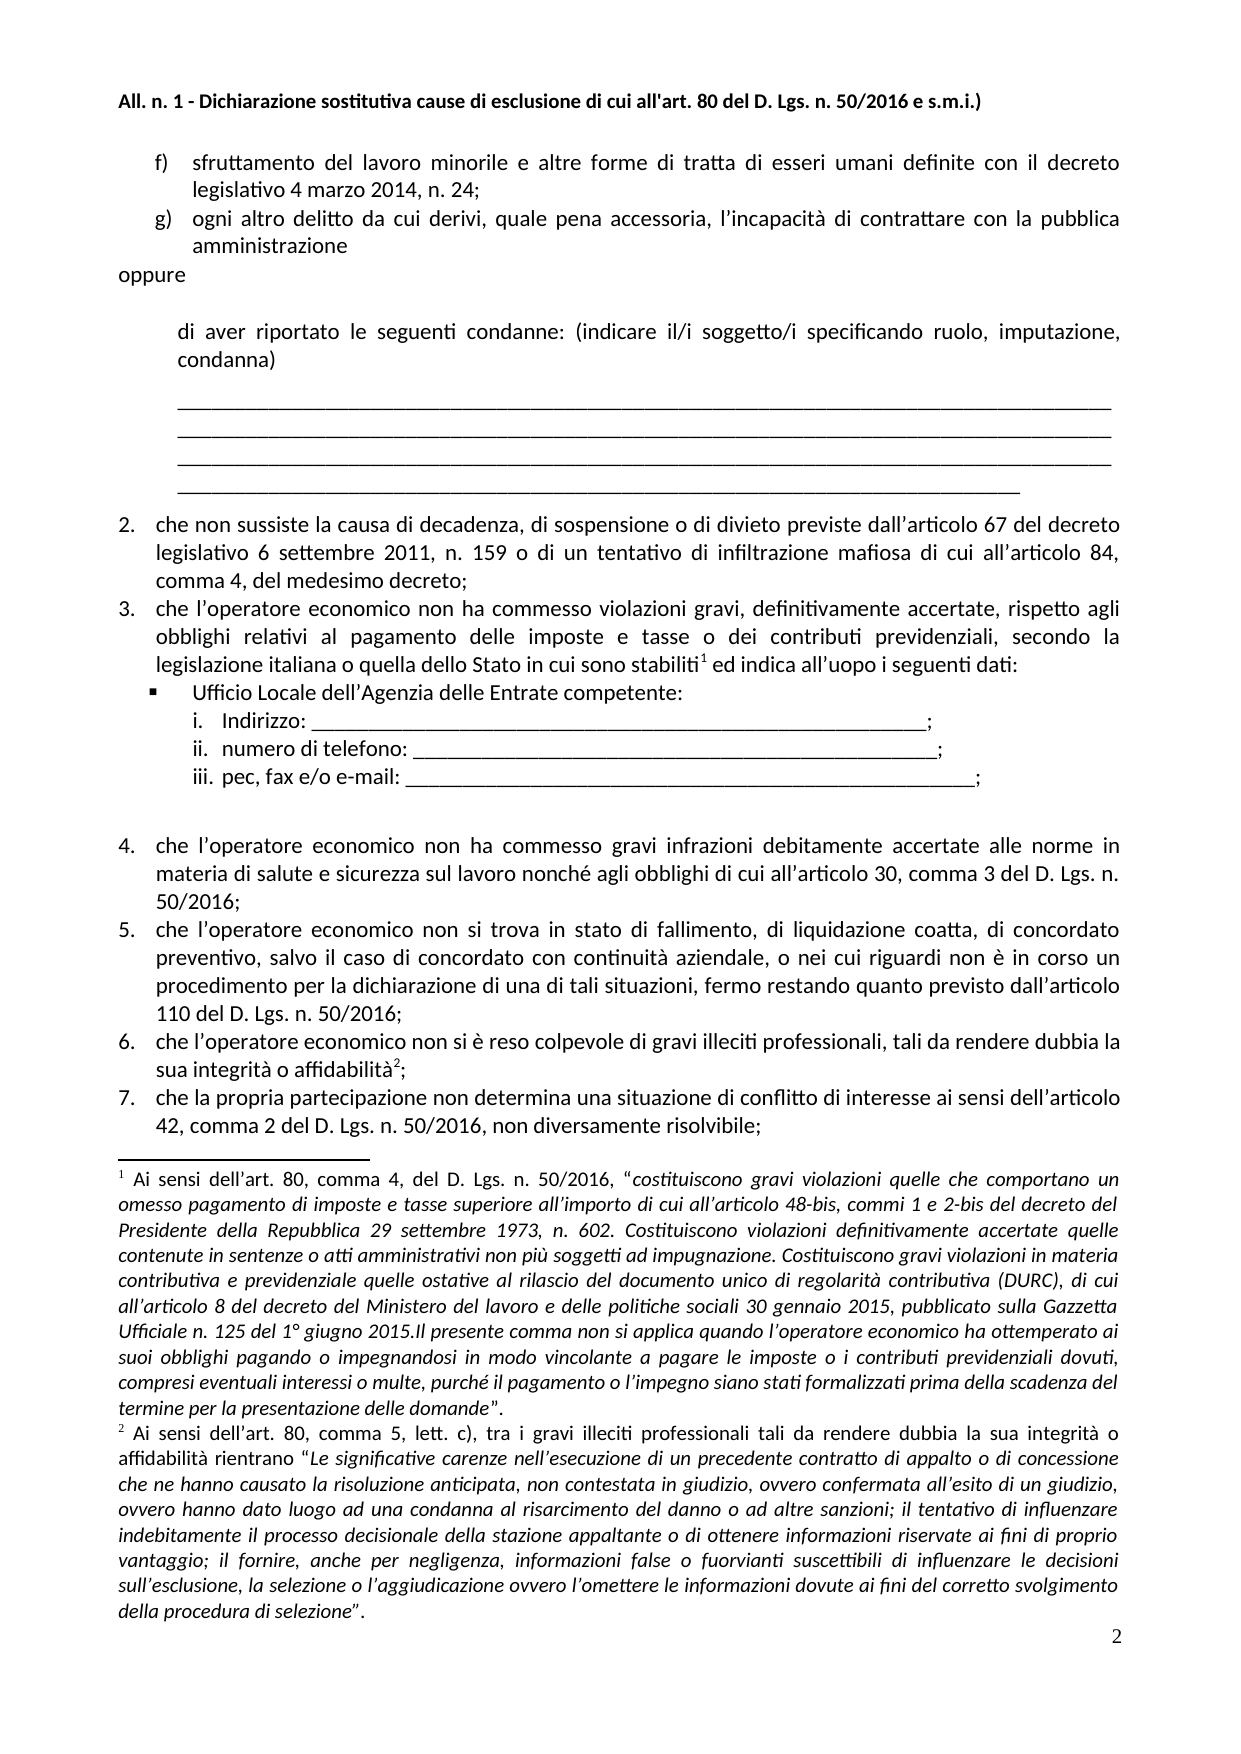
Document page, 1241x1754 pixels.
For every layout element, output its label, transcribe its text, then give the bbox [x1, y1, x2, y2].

list che l’operatore economico non ha commesso violazioni gravi, definitivamente accertate, rispetto agli obblighi relativi al pagamento delle imposte e tasse o dei contributi previdenziali, secondo la legislazione italiana o quella dello Stato in cui sono stabiliti ed indica all’uopo i seguenti dati: [118, 594, 1122, 678]
text oppure [118, 260, 1122, 288]
list che l’operatore economico non ha commesso gravi infrazioni debitamente accertate alle norme in materia di salute e sicurezza sul lavoro nonché agli obblighi di cui all’articolo 30, comma 3 del D. Lgs. n. 50/2016; [118, 831, 1122, 915]
text di aver riportato le seguenti condanne: (indicare il/i soggetto/i specificando ruolo, imputazione, condanna) [177, 317, 1122, 373]
text i. Indirizzo: ______________________________________________________; [192, 706, 1122, 734]
list che la propria partecipazione non determina una situazione di conflitto di interesse ai sensi dell’articolo 42, comma 2 del D. Lgs. n. 50/2016, non diversamente risolvibile; [118, 1083, 1122, 1139]
text iii. pec, fax e/o e-mail: __________________________________________________; [192, 762, 1122, 790]
list che non sussiste la causa di decadenza, di sospensione o di divieto previste dall’articolo 67 del decreto legislativo 6 settembre 2011, n. 159 o di un tentativo di infiltrazione mafiosa di cui all’articolo 84, comma 4, del medesimo decreto; [118, 510, 1122, 594]
text ________________________________________________________________________________________________________________________________________________________________________________________________________________________________________________________________________________________________________________________________ [177, 385, 1122, 497]
text ii. numero di telefono: ______________________________________________; [192, 734, 1122, 762]
list sfruttamento del lavoro minorile e altre forme di tratta di esseri umani definite con il decreto legislativo 4 marzo 2014, n. 24; [154, 148, 1122, 204]
list che l’operatore economico non si è reso colpevole di gravi illeciti professionali, tali da rendere dubbia la sua integrità o affidabilità; [118, 1027, 1122, 1083]
list Ufficio Locale dell’Agenzia delle Entrate competente: [148, 678, 1122, 706]
list ogni altro delitto da cui derivi, quale pena accessoria, l’incapacità di contrattare con la pubblica amministrazione [154, 204, 1122, 260]
list che l’operatore economico non si trova in stato di fallimento, di liquidazione coatta, di concordato preventivo, salvo il caso di concordato con continuità aziendale, o nei cui riguardi non è in corso un procedimento per la dichiarazione di una di tali situazioni, fermo restando quanto previsto dall’articolo 110 del D. Lgs. n. 50/2016; [118, 915, 1122, 1027]
